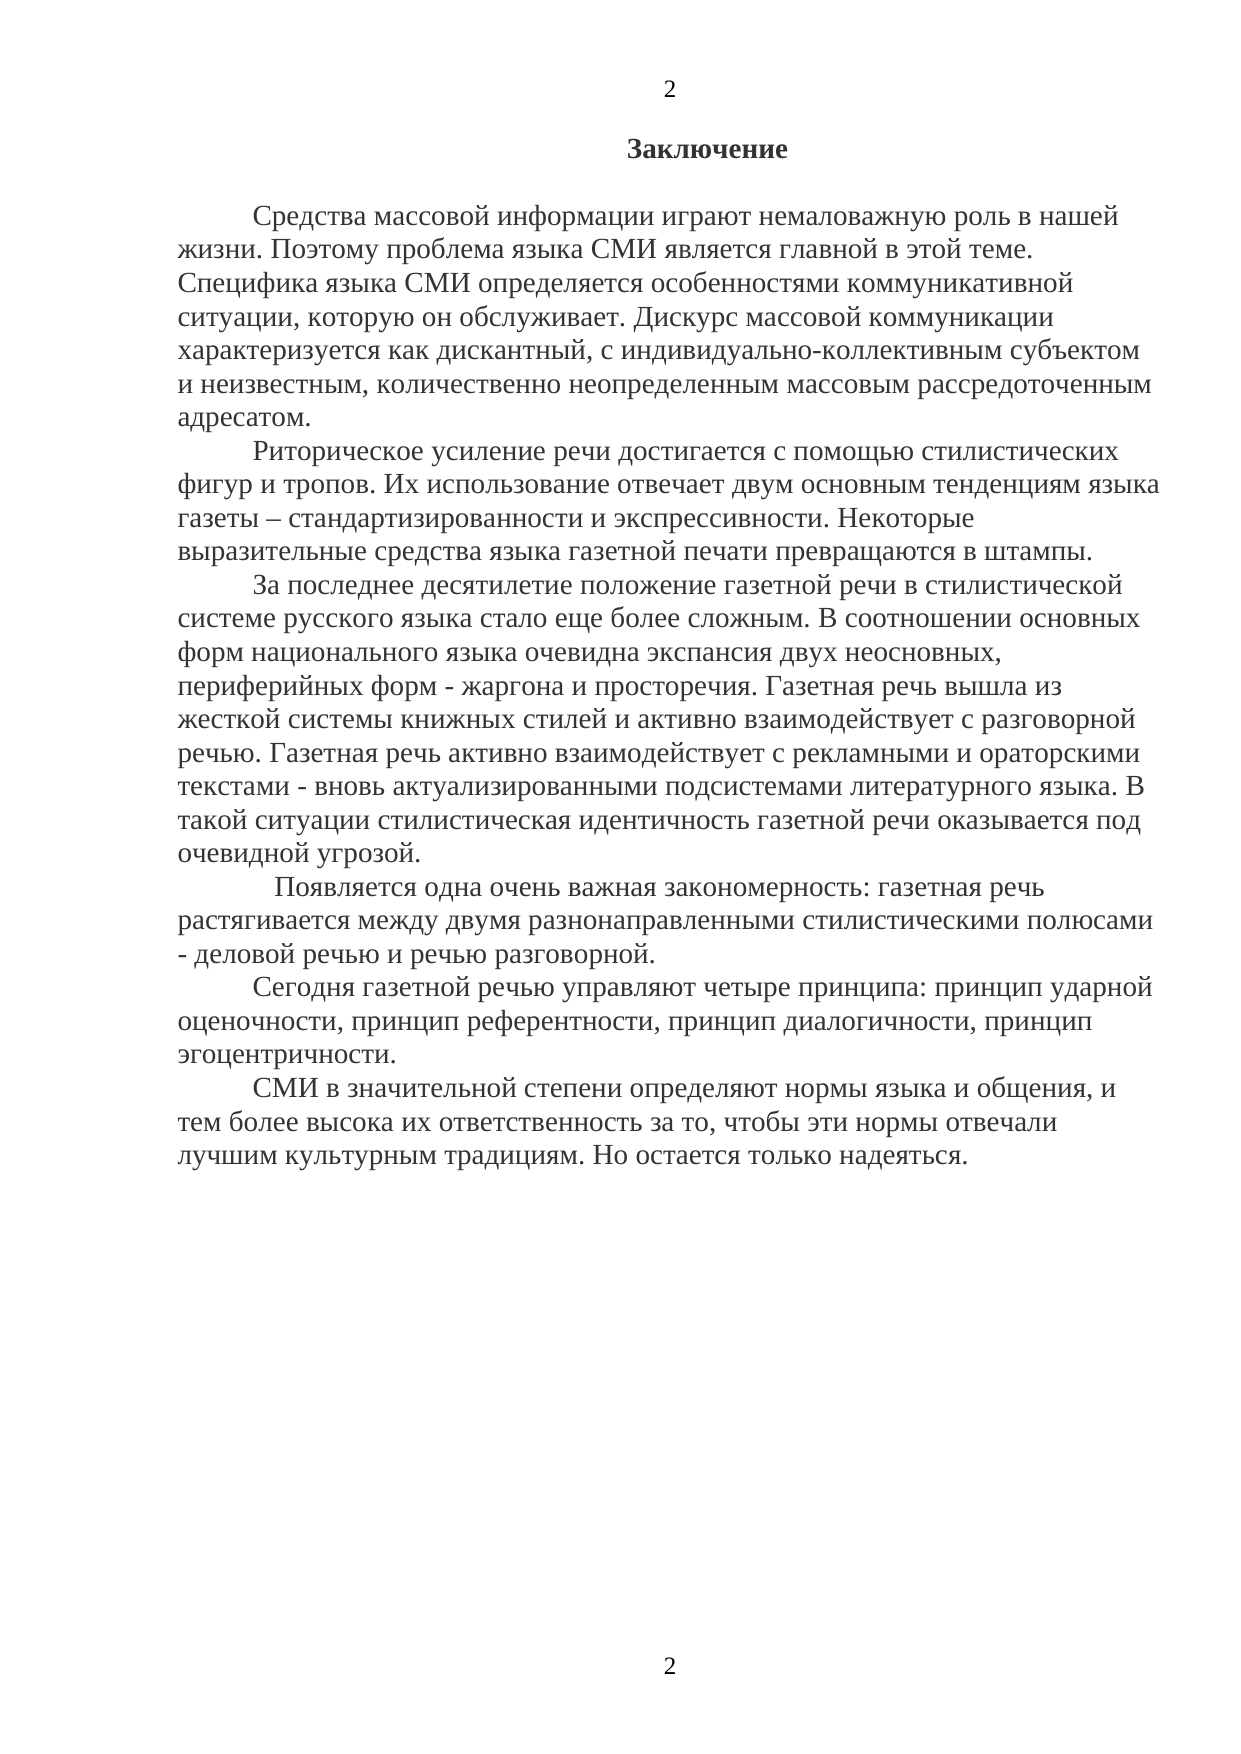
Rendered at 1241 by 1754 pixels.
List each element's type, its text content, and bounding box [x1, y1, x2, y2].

text СМИ в значительной степени определяют нормы языка и общения, и тем более высока их ответственность за то, чтобы эти нормы отвечали лучшим культурным традициям. Но остается только надеяться. [177, 1070, 1162, 1171]
text За последнее десятилетие положение газетной речи в стилистической системе русского языка стало еще более сложным. В соотношении основных форм национального языка очевидна экспансия двух неосновных, периферийных форм - жаргона и просторечия. Газетная речь вышла из жесткой системы книжных стилей и активно взаимодействует с разговорной речью. Газетная речь активно взаимодействует с рекламными и ораторскими текстами - вновь актуализированными подсистемами литературного языка. В такой ситуации стилистическая идентичность газетной речи оказывается под очевидной угрозой. [177, 567, 1162, 869]
text Средства массовой информации играют немаловажную роль в нашей жизни. Поэтому проблема языка СМИ является главной в этой теме. Специфика языка СМИ определяется особенностями коммуникативной ситуации, которую он обслуживает. Дискурс массовой коммуникации характеризуется как дискантный, с индивидуально-коллективным субъектом и неизвестным, количественно неопределенным массовым рассредоточенным адресатом. [177, 198, 1162, 433]
text Сегодня газетной речью управляют четыре принципа: принцип ударной оценочности, принцип референтности, принцип диалогичности, принцип эгоцентричности. [177, 969, 1162, 1070]
text Риторическое усиление речи достигается с помощью стилистических фигур и тропов. Их использование отвечает двум основным тенденциям языка газеты – стандартизированности и экспрессивности. Некоторые выразительные средства языка газетной печати превращаются в штампы. [177, 433, 1162, 567]
text Заключение [177, 131, 1162, 164]
text Появляется одна очень важная закономерность: газетная речь растягивается между двумя разнонаправленными стилистическими полюсами - деловой речью и речью разговорной. [177, 869, 1162, 969]
